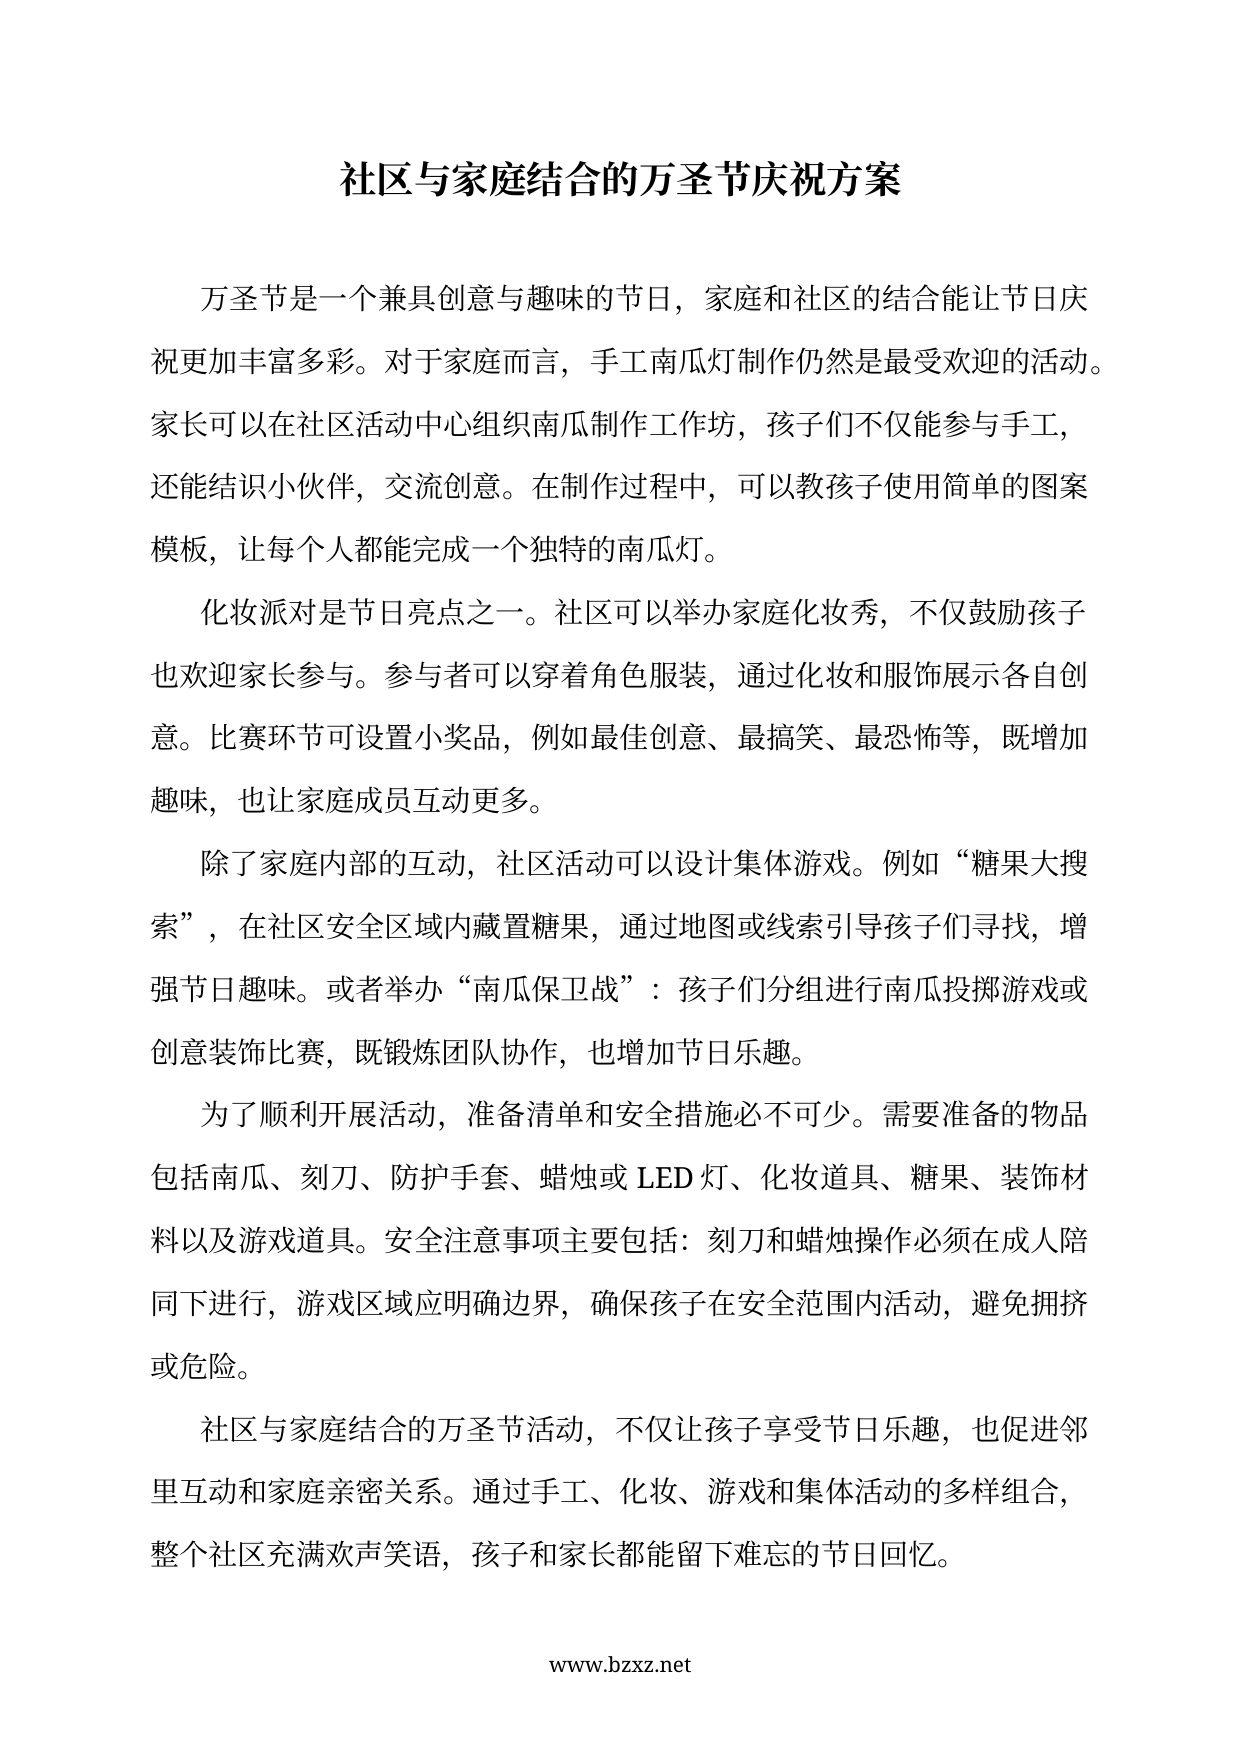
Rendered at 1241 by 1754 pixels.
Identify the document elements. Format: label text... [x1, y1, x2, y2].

text 化妆派对是节日亮点之一。社区可以举办家庭化妆秀，不仅鼓励孩子，也欢迎家长参与。参与者可以穿着角色服装，通过化妆和服饰展示各自创意。比赛环节可设置小奖品，例如最佳创意、最搞笑、最恐怖等，既增加趣味，也让家庭成员互动更多。 [150, 590, 1090, 820]
text 除了家庭内部的互动，社区活动可以设计集体游戏。例如“糖果大搜索”，在社区安全区域内藏置糖果，通过地图或线索引导孩子们寻找，增强节日趣味。或者举办“南瓜保卫战”：孩子们分组进行南瓜投掷游戏或创意装饰比赛，既锻炼团队协作，也增加节日乐趣。 [150, 841, 1090, 1071]
text 万圣节是一个兼具创意与趣味的节日，家庭和社区的结合能让节日庆祝更加丰富多彩。对于家庭而言，手工南瓜灯制作仍然是最受欢迎的活动。家长可以在社区活动中心组织南瓜制作工作坊，孩子们不仅能参与手工，还能结识小伙伴，交流创意。在制作过程中，可以教孩子使用简单的图案模板，让每个人都能完成一个独特的南瓜灯。 [150, 276, 1090, 569]
text 为了顺利开展活动，准备清单和安全措施必不可少。需要准备的物品包括南瓜、刻刀、防护手套、蜡烛或LED灯、化妆道具、糖果、装饰材料以及游戏道具。安全注意事项主要包括：刻刀和蜡烛操作必须在成人陪同下进行，游戏区域应明确边界，确保孩子在安全范围内活动，避免拥挤或危险。 [150, 1092, 1090, 1386]
subtitle 社区与家庭结合的万圣节庆祝方案 [150, 150, 1090, 204]
text 社区与家庭结合的万圣节活动，不仅让孩子享受节日乐趣，也促进邻里互动和家庭亲密关系。通过手工、化妆、游戏和集体活动的多样组合，整个社区充满欢声笑语，孩子和家长都能留下难忘的节日回忆。 [150, 1407, 1090, 1574]
